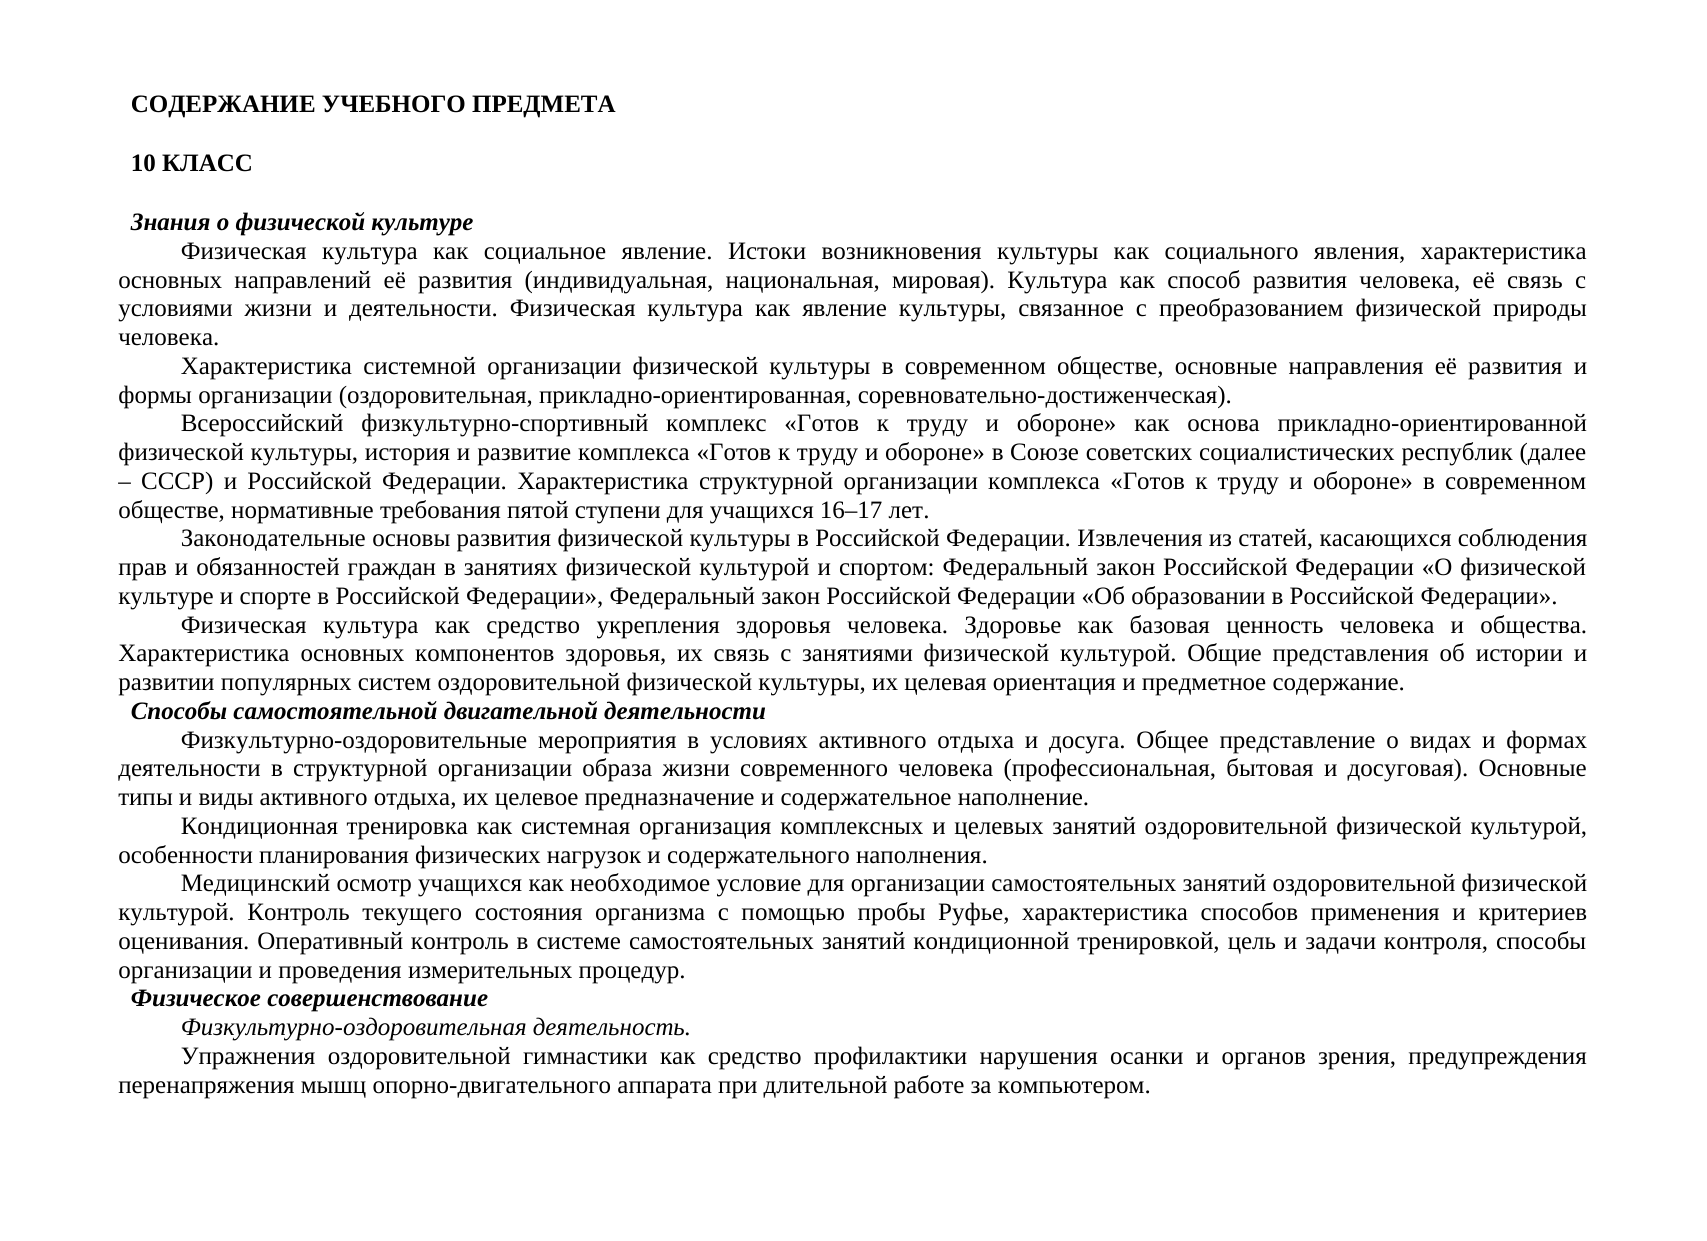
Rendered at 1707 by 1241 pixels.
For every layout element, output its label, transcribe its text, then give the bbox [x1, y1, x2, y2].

text Знания о физической культуре [131, 207, 1588, 236]
text Упражнения оздоровительной гимнастики как средство профилактики нарушения осанки и органов зрения, предупреждения перенапряжения мышц опорно-двигательного аппарата при длительной работе за компьютером. [118, 1041, 1588, 1098]
text ​10 КЛАСС [131, 148, 1588, 177]
text Физическая культура как социальное явление. Истоки возникновения культуры как социального явления, характеристика основных направлений её развития (индивидуальная, национальная, мировая). Культура как способ развития человека, её связь с условиями жизни и деятельности. Физическая культура как явление культуры, связанное с преобразованием физической природы человека. [118, 236, 1588, 351]
text Способы самостоятельной двигательной деятельности [131, 696, 1588, 725]
text Физкультурно-оздоровительные мероприятия в условиях активного отдыха и досуга. Общее представление о видах и формах деятельности в структурной организации образа жизни современного человека (профессиональная, бытовая и досуговая). Основные типы и виды активного отдыха, их целевое предназначение и содержательное наполнение. [118, 725, 1588, 811]
text Кондиционная тренировка как системная организация комплексных и целевых занятий оздоровительной физической культурой, особенности планирования физических нагрузок и содержательного наполнения. [118, 811, 1588, 868]
text Медицинский осмотр учащихся как необходимое условие для организации самостоятельных занятий оздоровительной физической культурой. Контроль текущего состояния организма с помощью пробы Руфье, характеристика способов применения и критериев оценивания. Оперативный контроль в системе самостоятельных занятий кондиционной тренировкой, цель и задачи контроля, способы организации и проведения измерительных процедур. [118, 868, 1588, 983]
text Характеристика системной организации физической культуры в современном обществе, основные направления её развития и формы организации (оздоровительная, прикладно-ориентированная, соревновательно-достиженческая). [118, 351, 1588, 408]
text Физическое совершенствование [131, 983, 1588, 1012]
text Физическая культура как средство укрепления здоровья человека. Здоровье как базовая ценность человека и общества. Характеристика основных компонентов здоровья, их связь с занятиями физической культурой. Общие представления об истории и развитии популярных систем оздоровительной физической культуры, их целевая ориентация и предметное содержание. [118, 610, 1588, 696]
text Законодательные основы развития физической культуры в Российской Федерации. Извлечения из статей, касающихся соблюдения прав и обязанностей граждан в занятиях физической культурой и спортом: Федеральный закон Российской Федерации «О физической культуре и спорте в Российской Федерации», Федеральный закон Российской Федерации «Об образовании в Российской Федерации». [118, 523, 1588, 610]
text ​СОДЕРЖАНИЕ УЧЕБНОГО ПРЕДМЕТА [131, 89, 1588, 117]
text Физкультурно-оздоровительная деятельность. [118, 1012, 1588, 1041]
text Всероссийский физкультурно-спортивный комплекс «Готов к труду и обороне» как основа прикладно-ориентированной физической культуры, история и развитие комплекса «Готов к труду и обороне» в Союзе советских социалистических республик (далее – СССР) и Российской Федерации. Характеристика структурной организации комплекса «Готов к труду и обороне» в современном обществе, нормативные требования пятой ступени для учащихся 16–17 лет. [118, 408, 1588, 523]
